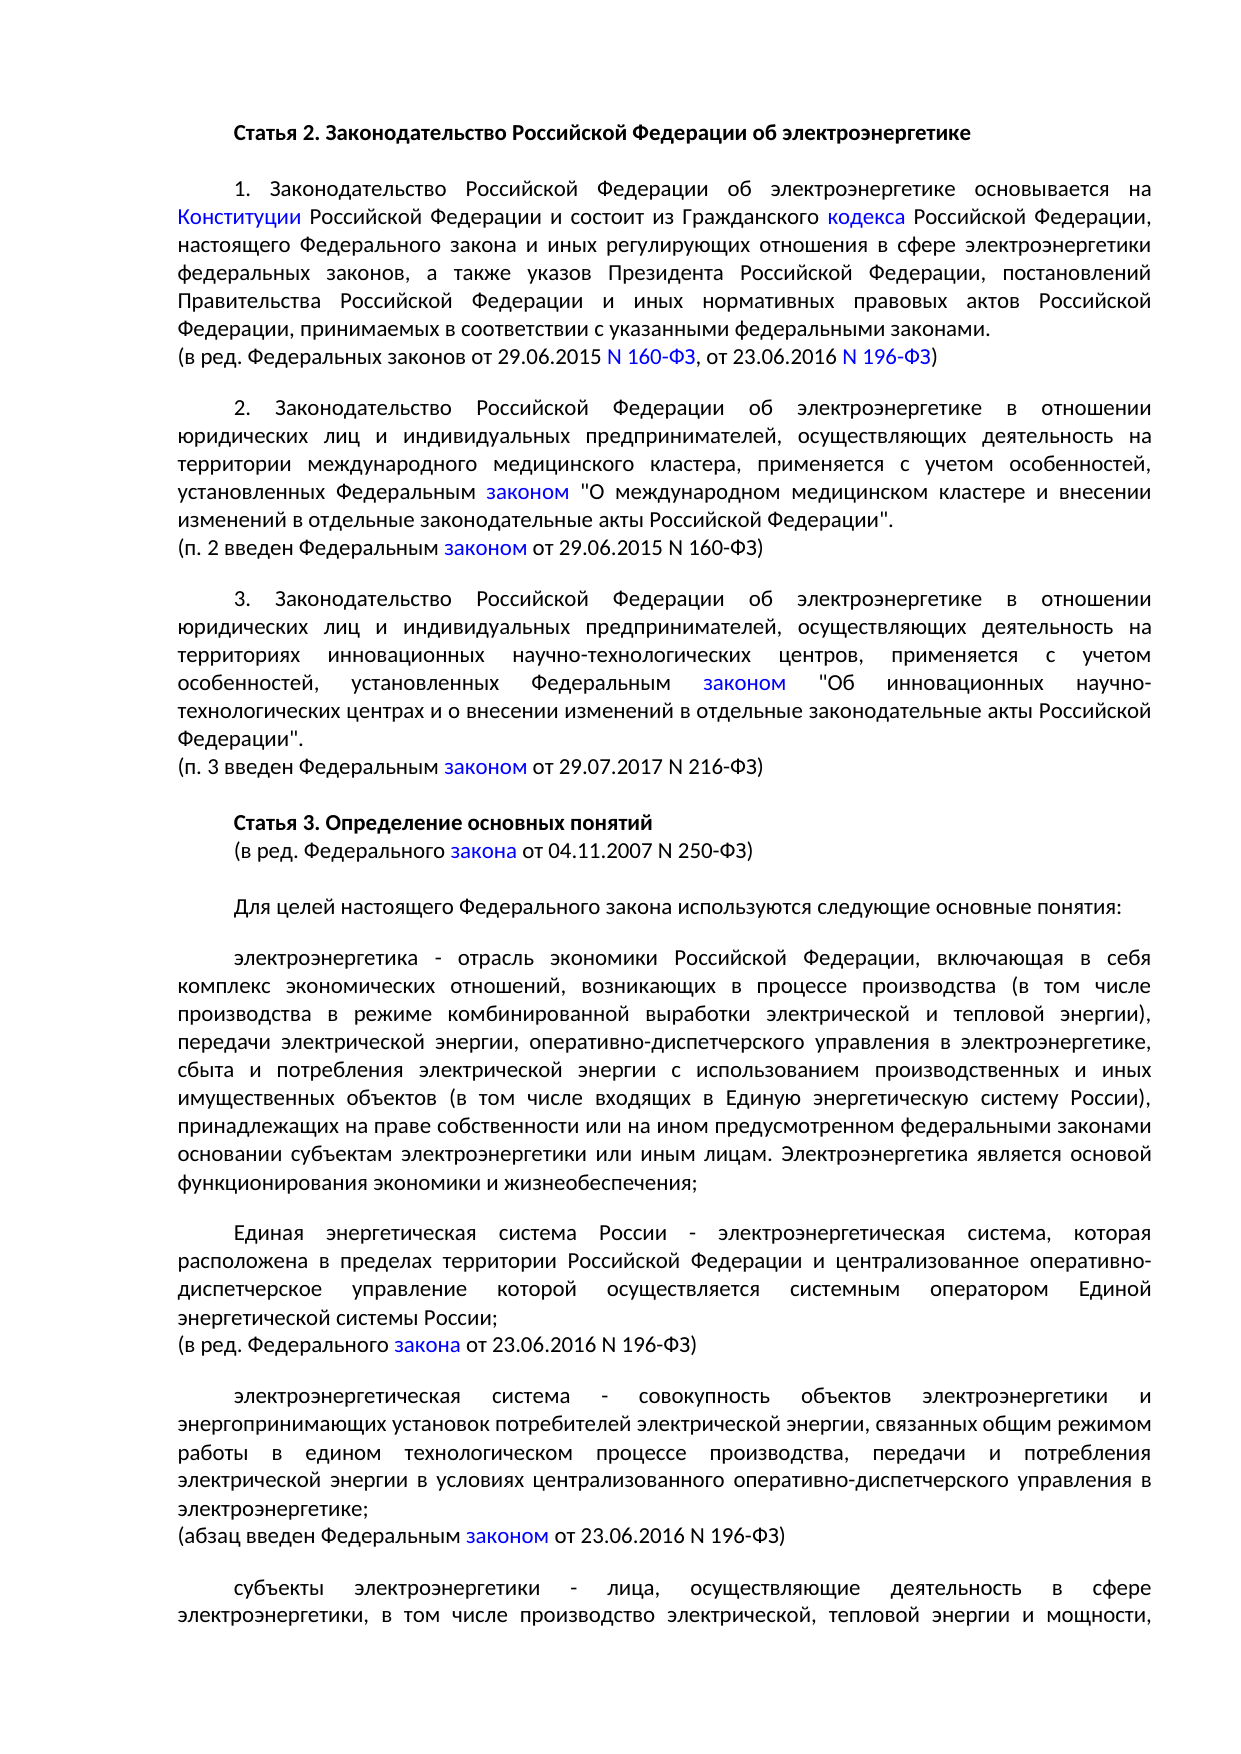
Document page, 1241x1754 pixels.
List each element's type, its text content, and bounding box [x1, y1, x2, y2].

text электроэнергетическая система - совокупность объектов электроэнергетики и энергопринимающих установок потребителей электрической энергии, связанных общим режимом работы в едином технологическом процессе производства, передачи и потребления электрической энергии в условиях централизованного оперативно-диспетчерского управления в электроэнергетике; [177, 1382, 1152, 1522]
text Для целей настоящего Федерального закона используются следующие основные понятия: [177, 892, 1152, 921]
text (в ред. Федеральных законов от 29.06.2015 N 160-ФЗ, от 23.06.2016 N 196-ФЗ) [177, 342, 1152, 370]
title Статья 3. Определение основных понятий [177, 808, 1152, 836]
title Статья 2. Законодательство Российской Федерации об электроэнергетике [177, 118, 1152, 146]
text (в ред. Федерального закона от 04.11.2007 N 250-ФЗ) [177, 836, 1152, 864]
text 1. Законодательство Российской Федерации об электроэнергетике основывается на Конституции Российской Федерации и состоит из Гражданского кодекса Российской Федерации, настоящего Федерального закона и иных регулирующих отношения в сфере электроэнергетики федеральных законов, а также указов Президента Российской Федерации, постановлений Правительства Российской Федерации и иных нормативных правовых актов Российской Федерации, принимаемых в соответствии с указанными федеральными законами. [177, 174, 1152, 342]
text (п. 2 введен Федеральным законом от 29.06.2015 N 160-ФЗ) [177, 533, 1152, 561]
text 3. Законодательство Российской Федерации об электроэнергетике в отношении юридических лиц и индивидуальных предпринимателей, осуществляющих деятельность на территориях инновационных научно-технологических центров, применяется с учетом особенностей, установленных Федеральным законом "Об инновационных научно-технологических центрах и о внесении изменений в отдельные законодательные акты Российской Федерации". [177, 584, 1152, 752]
text 2. Законодательство Российской Федерации об электроэнергетике в отношении юридических лиц и индивидуальных предпринимателей, осуществляющих деятельность на территории международного медицинского кластера, применяется с учетом особенностей, установленных Федеральным законом "О международном медицинском кластере и внесении изменений в отдельные законодательные акты Российской Федерации". [177, 393, 1152, 533]
text (п. 3 введен Федеральным законом от 29.07.2017 N 216-ФЗ) [177, 752, 1152, 780]
text (абзац введен Федеральным законом от 23.06.2016 N 196-ФЗ) [177, 1522, 1152, 1550]
text электроэнергетика - отрасль экономики Российской Федерации, включающая в себя комплекс экономических отношений, возникающих в процессе производства (в том числе производства в режиме комбинированной выработки электрической и тепловой энергии), передачи электрической энергии, оперативно-диспетчерского управления в электроэнергетике, сбыта и потребления электрической энергии с использованием производственных и иных имущественных объектов (в том числе входящих в Единую энергетическую систему России), принадлежащих на праве собственности или на ином предусмотренном федеральными законами основании субъектам электроэнергетики или иным лицам. Электроэнергетика является основой функционирования экономики и жизнеобеспечения; [177, 943, 1152, 1196]
text (в ред. Федерального закона от 23.06.2016 N 196-ФЗ) [177, 1331, 1152, 1359]
text Единая энергетическая система России - электроэнергетическая система, которая расположена в пределах территории Российской Федерации и централизованное оперативно-диспетчерское управление которой осуществляется системным оператором Единой энергетической системы России; [177, 1218, 1152, 1331]
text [177, 1573, 1152, 1629]
